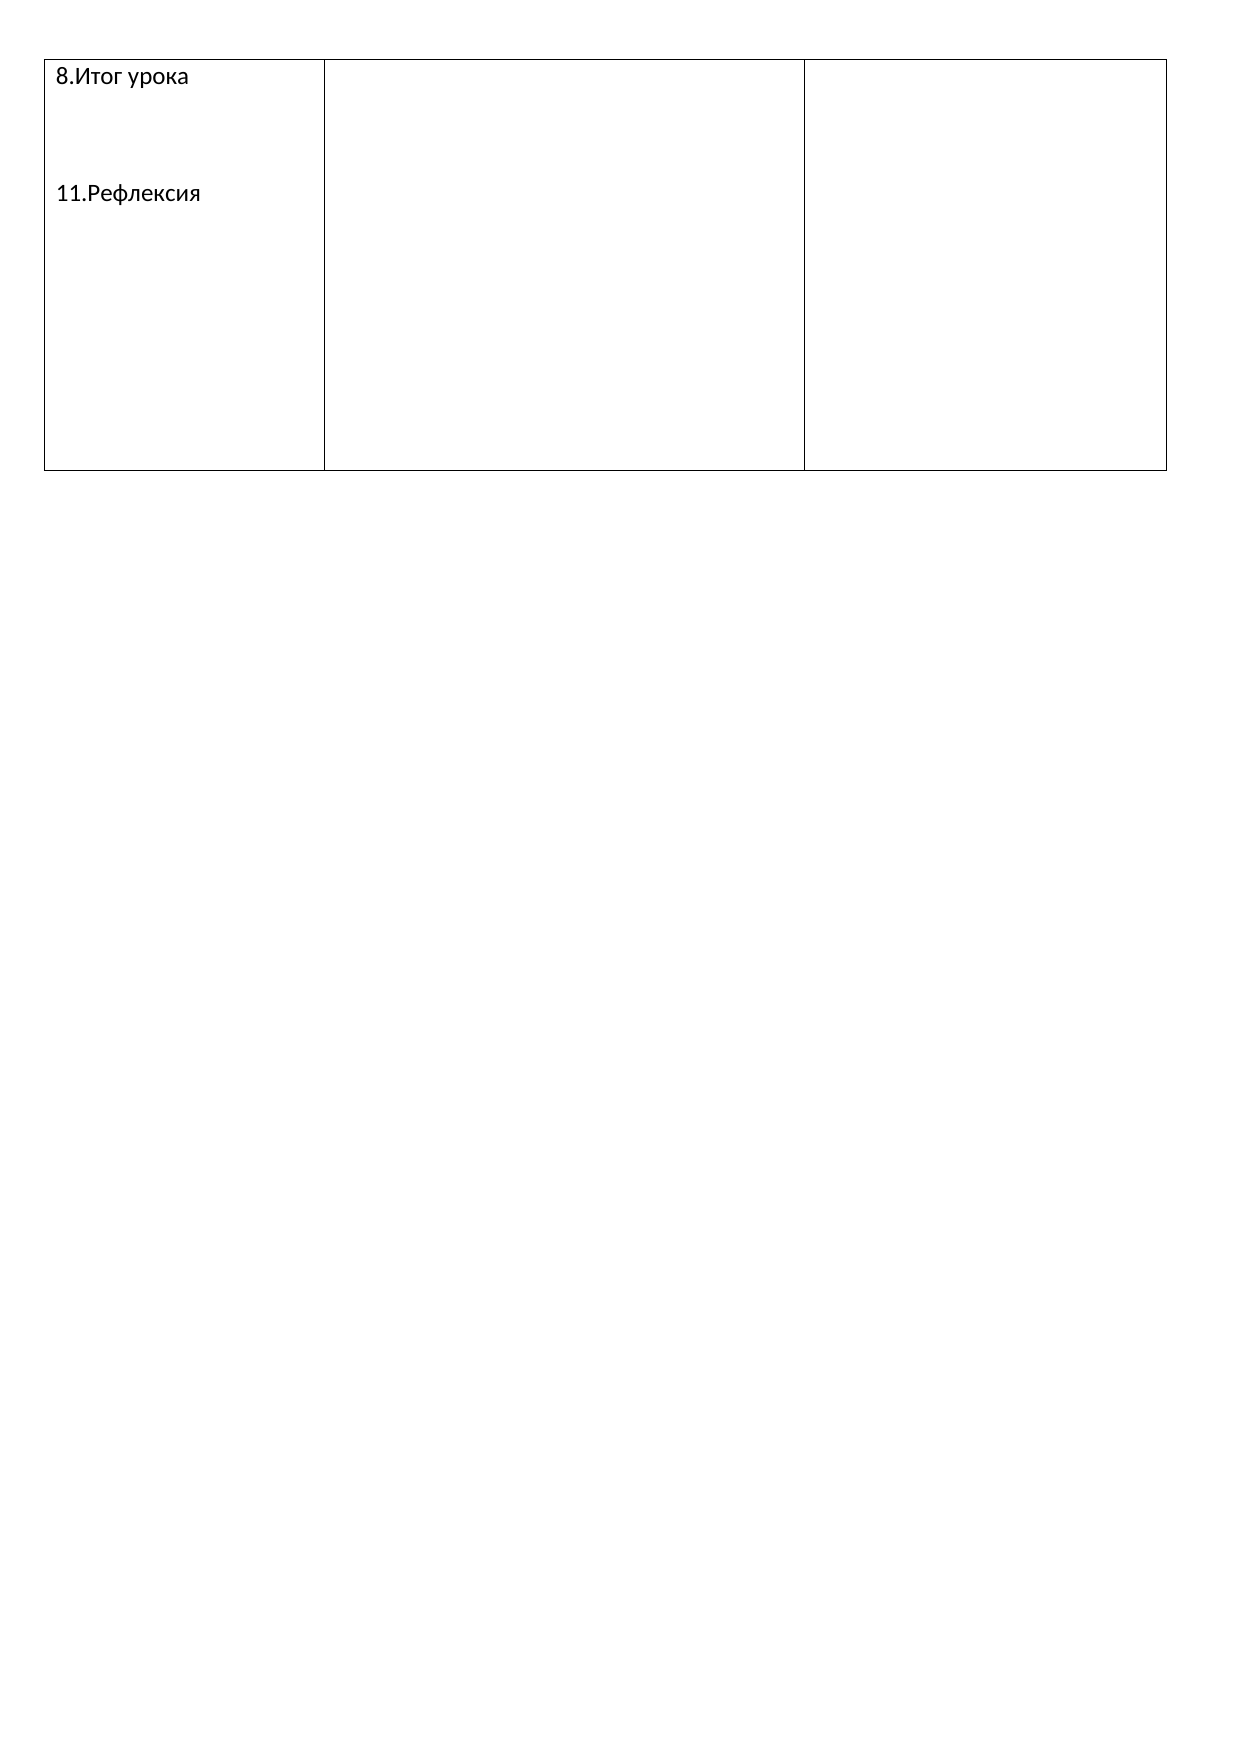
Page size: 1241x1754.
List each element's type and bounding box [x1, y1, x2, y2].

table_cell [325, 60, 804, 470]
table_cell [805, 60, 1166, 470]
table_cell [45, 60, 324, 470]
